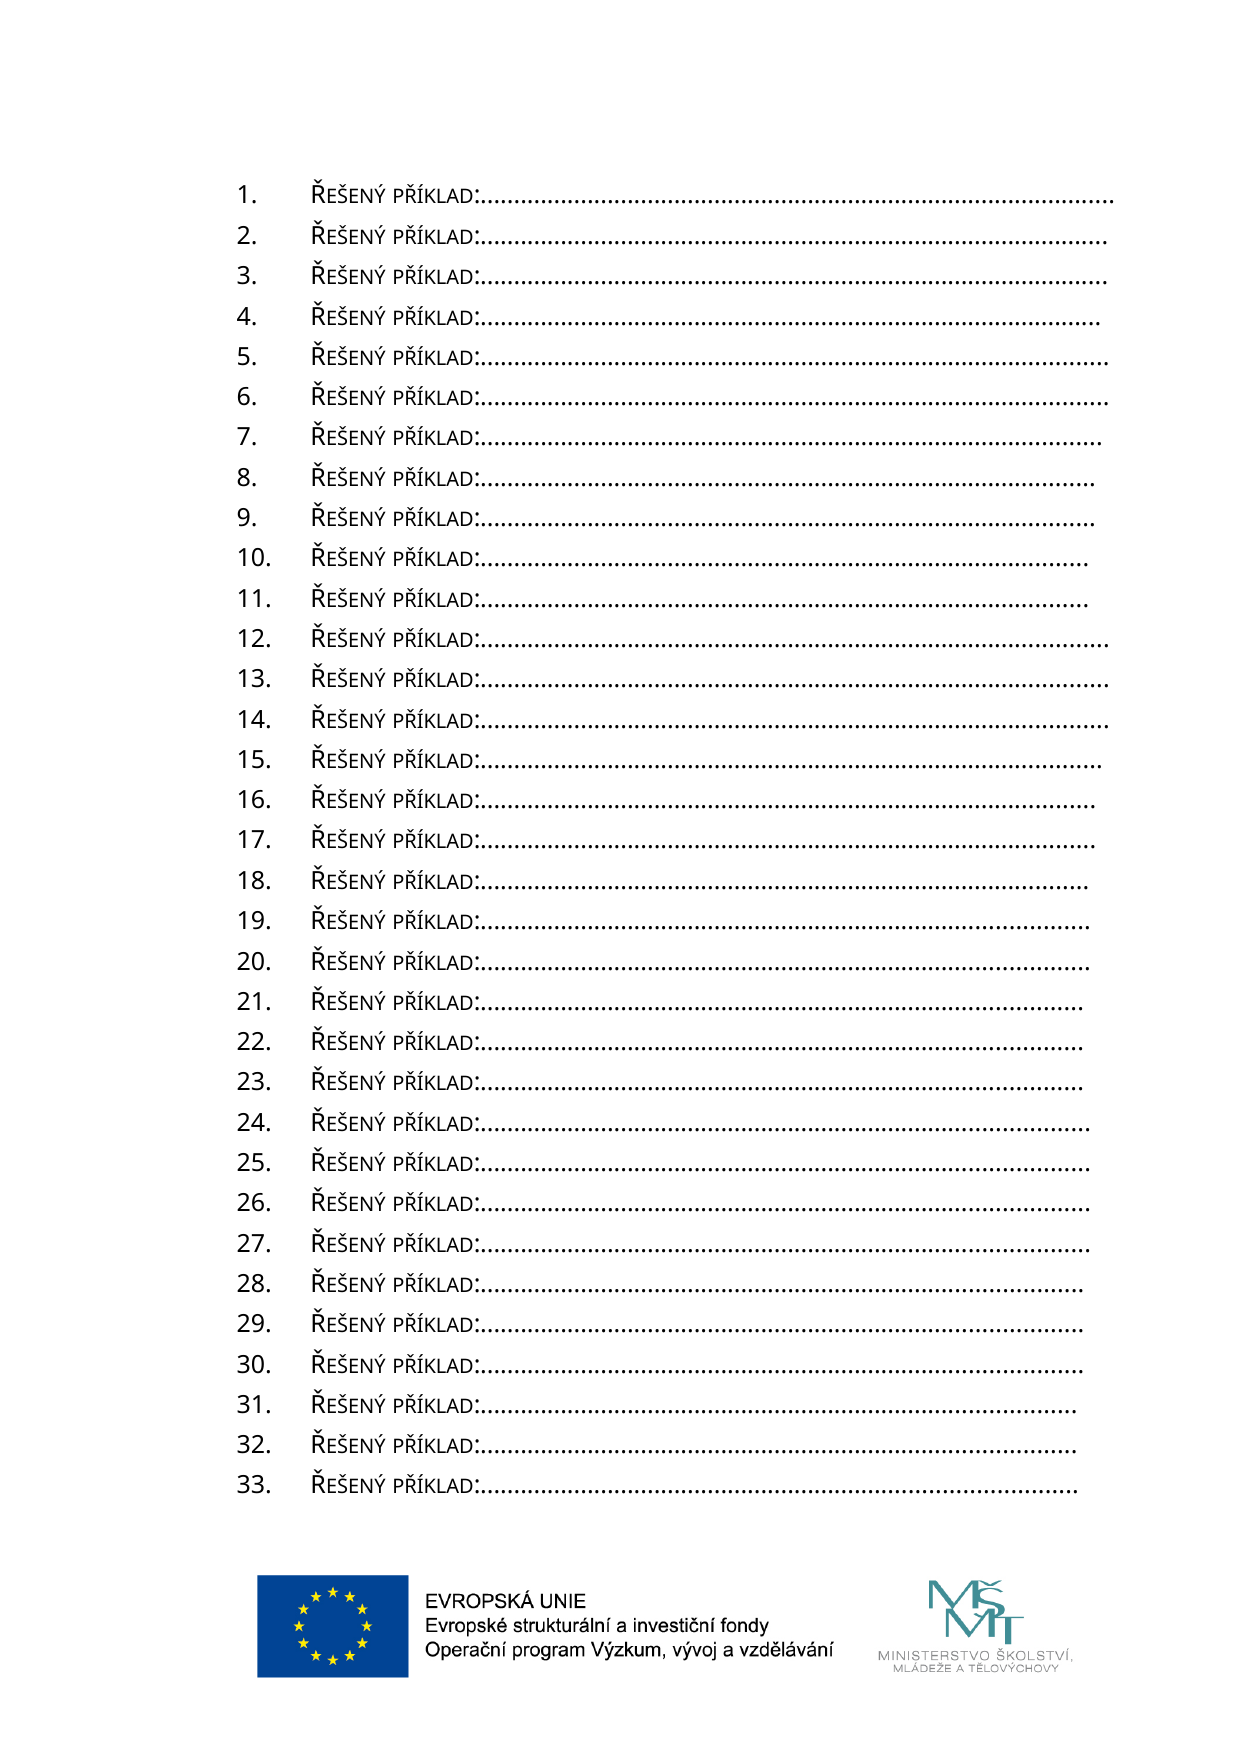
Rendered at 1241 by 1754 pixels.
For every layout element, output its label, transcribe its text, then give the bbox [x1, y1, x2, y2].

text 26. Řešený příklad: xix [236, 1185, 1063, 1219]
text 10. Řešený příklad: viii [236, 540, 1063, 574]
text 14. Řešený příklad: x [236, 701, 1063, 735]
text 24. Řešený příklad: xix [236, 1104, 1063, 1138]
text 9. Řešený příklad: vii [236, 500, 1063, 534]
text 15. Řešený příklad: xi [236, 742, 1063, 776]
text 6. Řešený příklad: v [236, 379, 1063, 413]
text 7. Řešený příklad: vi [236, 419, 1063, 453]
text 2. Řešený příklad: ii [236, 217, 1063, 252]
text 11. Řešený příklad: viii [236, 580, 1063, 614]
text 19. Řešený příklad: xiv [236, 903, 1063, 937]
text 27. Řešený příklad: xxi [236, 1225, 1063, 1259]
text 18. Řešený příklad: xiii [236, 862, 1063, 897]
text 23. Řešený příklad: xvii [236, 1064, 1063, 1098]
text 28. Řešený příklad: xxii [236, 1266, 1063, 1300]
picture [206, 1524, 1123, 1728]
text 25. Řešený příklad: xix [236, 1145, 1063, 1179]
text 16. Řešený příklad: xii [236, 782, 1063, 816]
text 21. Řešený příklad: xvii [236, 983, 1063, 1017]
text 20. Řešený příklad: xvi [236, 943, 1063, 977]
text 13. Řešený příklad: x [236, 661, 1063, 695]
text 29. Řešený příklad: xxii [236, 1306, 1063, 1340]
text 12. Řešený příklad: x [236, 621, 1063, 655]
text 8. Řešený příklad: vii [236, 459, 1063, 493]
text 17. Řešený příklad: xii [236, 822, 1063, 856]
text 1. Řešený příklad: i [236, 177, 1063, 211]
text 5. Řešený příklad: v [236, 338, 1063, 372]
text 3. Řešený příklad: ii [236, 258, 1063, 292]
text 31. Řešený příklad: xxiii [236, 1387, 1063, 1421]
text 30. Řešený příklad: xxii [236, 1346, 1063, 1380]
text 33. Řešený příklad: xxiv [236, 1467, 1063, 1501]
text 22. Řešený příklad: xvii [236, 1024, 1063, 1058]
text 32. Řešený příklad: xxiii [236, 1427, 1063, 1461]
text 4. Řešený příklad: iii [236, 298, 1063, 332]
